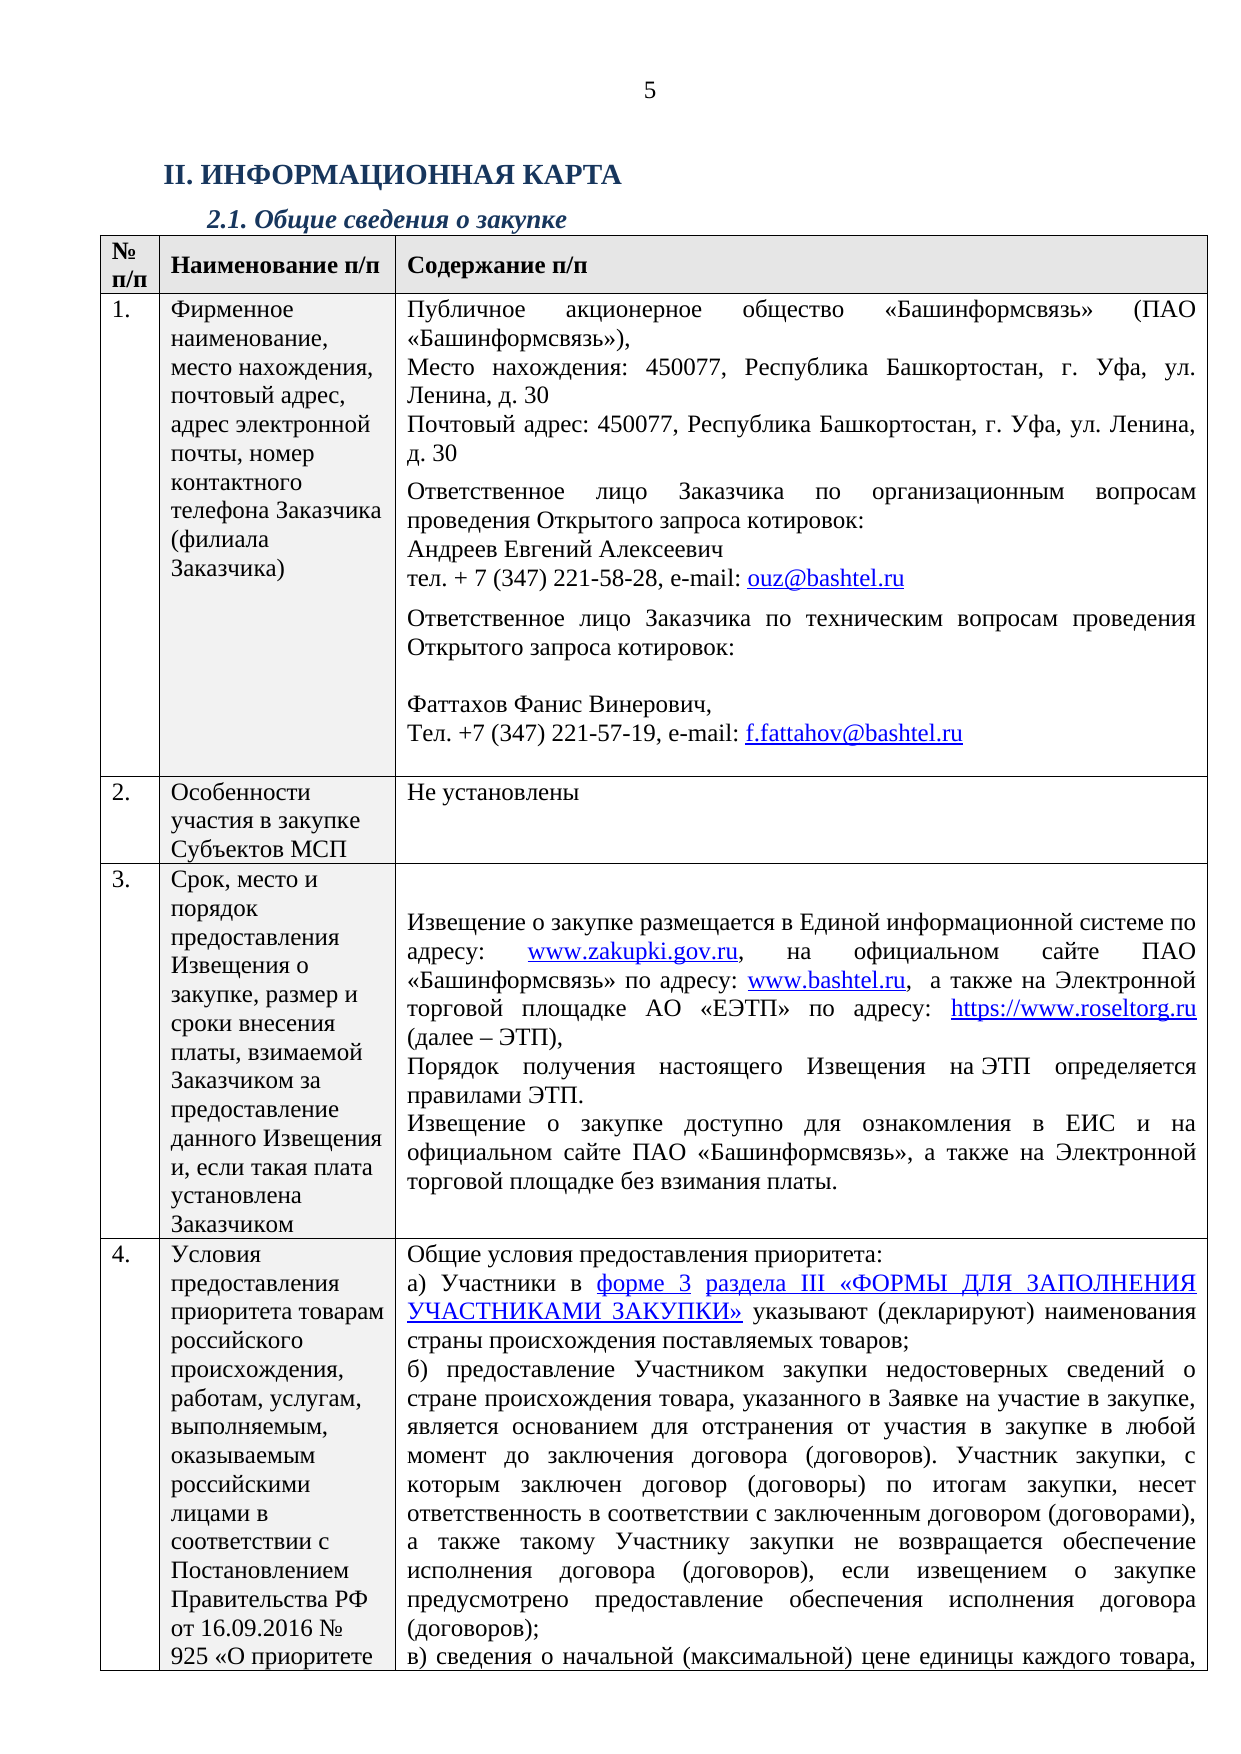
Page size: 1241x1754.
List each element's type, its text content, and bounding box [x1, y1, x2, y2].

table_cell [101, 294, 159, 776]
table_cell Извещение о закупке размещается в Единой информационной системе по адресу: www.zakupki.gov.ru, на официальном сайте ПАО «Башинформсвязь» по адресу: www.bashtel.ru, а также на Электронной торговой площадке АО «ЕЭТП» по адресу: https://www.roseltorg.ru (далее – ЭТП), Порядок получения настоящего Извещения на ЭТП определяется правилами ЭТП. Извещение о закупке доступно для ознакомления в ЕИС и на официальном сайте ПАО «Башинформсвязь», а также на Электронной торговой площадке без взимания платы. [396, 864, 1207, 1238]
table_header Содержание п/п [396, 236, 1207, 293]
table_header Наименование п/п [160, 236, 395, 293]
table_cell [101, 777, 159, 863]
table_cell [160, 1239, 395, 1670]
table_cell Особенности участия в закупке Субъектов МСП [160, 777, 395, 863]
subtitle 2.1. Общие сведения о закупке [207, 203, 1181, 235]
table_cell Фирменное наименование, место нахождения, почтовый адрес, адрес электронной почты, номер контактного телефона Заказчика (филиала Заказчика) [160, 294, 395, 776]
subtitle II. ИНФОРМАЦИОННАЯ КАРТА [163, 157, 1181, 191]
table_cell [396, 1239, 1207, 1670]
table_cell Публичное акционерное общество «Башинформсвязь» (ПАО «Башинформсвязь»), Место нахождения: 450077, Республика Башкортостан, г. Уфа, ул. Ленина, д. 30 Почтовый адрес: 450077, Республика Башкортостан, г. Уфа, ул. Ленина, д. 30 Ответственное лицо Заказчика по организационным вопросам проведения Открытого запроса котировок: Андреев Евгений Алексеевич тел. + 7 (347) 221-58-28, e-mail: ouz@bashtel.ru Ответственное лицо Заказчика по техническим вопросам проведения Открытого запроса котировок: Фаттахов Фанис Винерович, Тел. +7 (347) 221-57-19, e-mail: f.fattahov@bashtel.ru [396, 294, 1207, 776]
table_cell Не установлены [396, 777, 1207, 863]
table_cell [101, 1239, 159, 1670]
table_cell [101, 864, 159, 1238]
table_cell Срок, место и порядок предоставления Извещения о закупке, размер и сроки внесения платы, взимаемой Заказчиком за предоставление данного Извещения и, если такая плата установлена Заказчиком [160, 864, 395, 1238]
table_header № п/п [101, 236, 159, 293]
